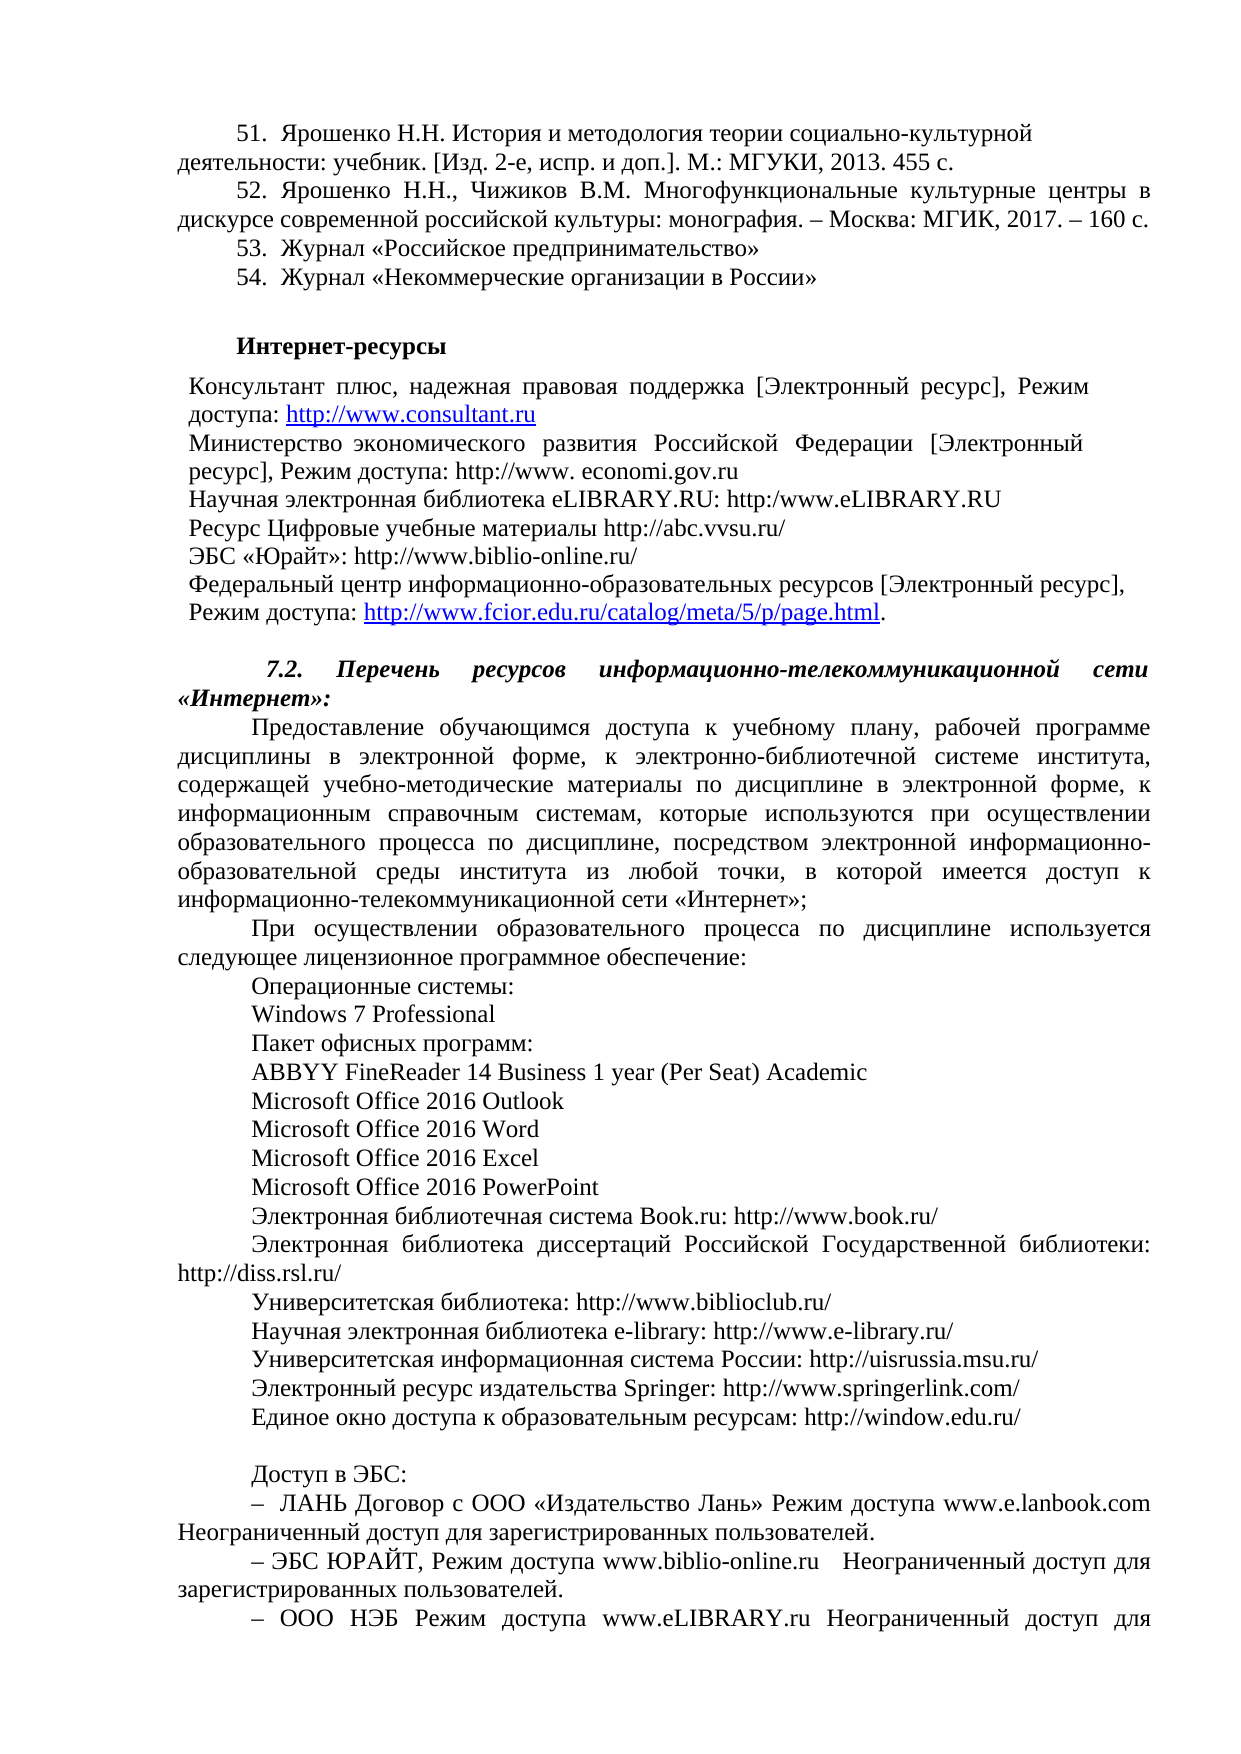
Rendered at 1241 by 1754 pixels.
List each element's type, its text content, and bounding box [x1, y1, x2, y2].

text Консультант плюс, надежная правовая поддержка [Электронный ресурс], Режим [188, 373, 1152, 400]
list Операционные системы: [177, 971, 1152, 999]
list – ЭБС ЮРАЙТ, Режим доступа www.biblio-online.ru Неограниченный доступ для зарегистрированных пользователей. [177, 1546, 1152, 1603]
list Журнал «Российское предпринимательство» [177, 233, 1152, 262]
text 7.2. Перечень ресурсов информационно-телекоммуникационной сети «Интернет»: [177, 654, 1152, 712]
list ABBYY FineReader 14 Business 1 year (Per Seat) Academic [177, 1057, 1152, 1086]
list – ЛАНЬ Договор с ООО «Издательство Лань» Режим доступа www.e.lanbook.com Неограниченный доступ для зарегистрированных пользователей. [177, 1488, 1152, 1546]
list Университетская библиотека: http://www.biblioclub.ru/ [177, 1287, 1152, 1316]
list Ярошенко Н.Н. История и методология теории социально-культурной деятельности: учебник. [Изд. 2-е, испр. и доп.]. М.: МГУКИ, 2013. 455 с. [177, 118, 1149, 176]
list Электронная библиотечная система Book.ru: http://www.book.ru/ [177, 1201, 1152, 1229]
list Microsoft Office 2016 PowerPoint [177, 1172, 1152, 1201]
list Научная электронная библиотека e-library: http://www.e-library.ru/ [177, 1316, 1152, 1344]
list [177, 1603, 1152, 1632]
list Доступ в ЭБС: [177, 1459, 1152, 1488]
list Windows 7 Professional [177, 999, 1152, 1028]
list Предоставление обучающимся доступа к учебному плану, рабочей программе дисциплины в электронной форме, к электронно-библиотечной системе института, содержащей учебно-методические материалы по дисциплине в электронной форме, к информационным справочным системам, которые используются при осуществлении образовательного процесса по дисциплине, посредством электронной информационно-образовательной среды института из любой точки, в которой имеется доступ к информационно-телекоммуникационной сети «Интернет»; [177, 712, 1152, 913]
text Интернет-ресурсы [177, 331, 1152, 360]
text Федеральный центр информационно-образовательных ресурсов [Электронный ресурс], Режим доступа: http://www.fcior.edu.ru/catalog/meta/5/p/page.html. [188, 570, 1152, 626]
list Университетская информационная система России: http://uisrussia.msu.ru/ [177, 1344, 1152, 1373]
list Электронный ресурс издательства Springer: http://www.springerlink.com/ [177, 1373, 1152, 1402]
text доступа: http://www.consultant.ru [188, 400, 1152, 429]
text ЭБС «Юрайт»: http://www.biblio-online.ru/ [188, 542, 1152, 570]
list Microsoft Office 2016 Excel [177, 1143, 1152, 1172]
list Электронная библиотека диссертаций Российской Государственной библиотеки: http://diss.rsl.ru/ [177, 1229, 1152, 1287]
list Пакет офисных программ: [177, 1028, 1152, 1057]
list Ярошенко Н.Н., Чижиков В.М. Многофункциональные культурные центры в дискурсе современной российской культуры: монография. – Москва: МГИК, 2017. – 160 с. [177, 176, 1152, 233]
list Microsoft Office 2016 Outlook [177, 1086, 1152, 1114]
list Единое окно доступа к образовательным ресурсам: http://window.edu.ru/ [177, 1402, 1152, 1431]
list Microsoft Office 2016 Word [177, 1114, 1152, 1143]
list При осуществлении образовательного процесса по дисциплине используется следующее лицензионное программное обеспечение: [177, 913, 1152, 971]
list Журнал «Некоммерческие организации в России» [177, 262, 1152, 291]
text Ресурс Цифровые учебные материалы http://abc.vvsu.ru/ [188, 513, 1152, 542]
text ресурс], Режим доступа: http://www. economi.gov.ru [188, 457, 1152, 485]
text Министерство экономического развития Российской Федерации [Электронный [188, 429, 1152, 457]
text Научная электронная библиотека eLIBRARY.RU: http:/www.eLIBRARY.RU [188, 485, 1152, 513]
